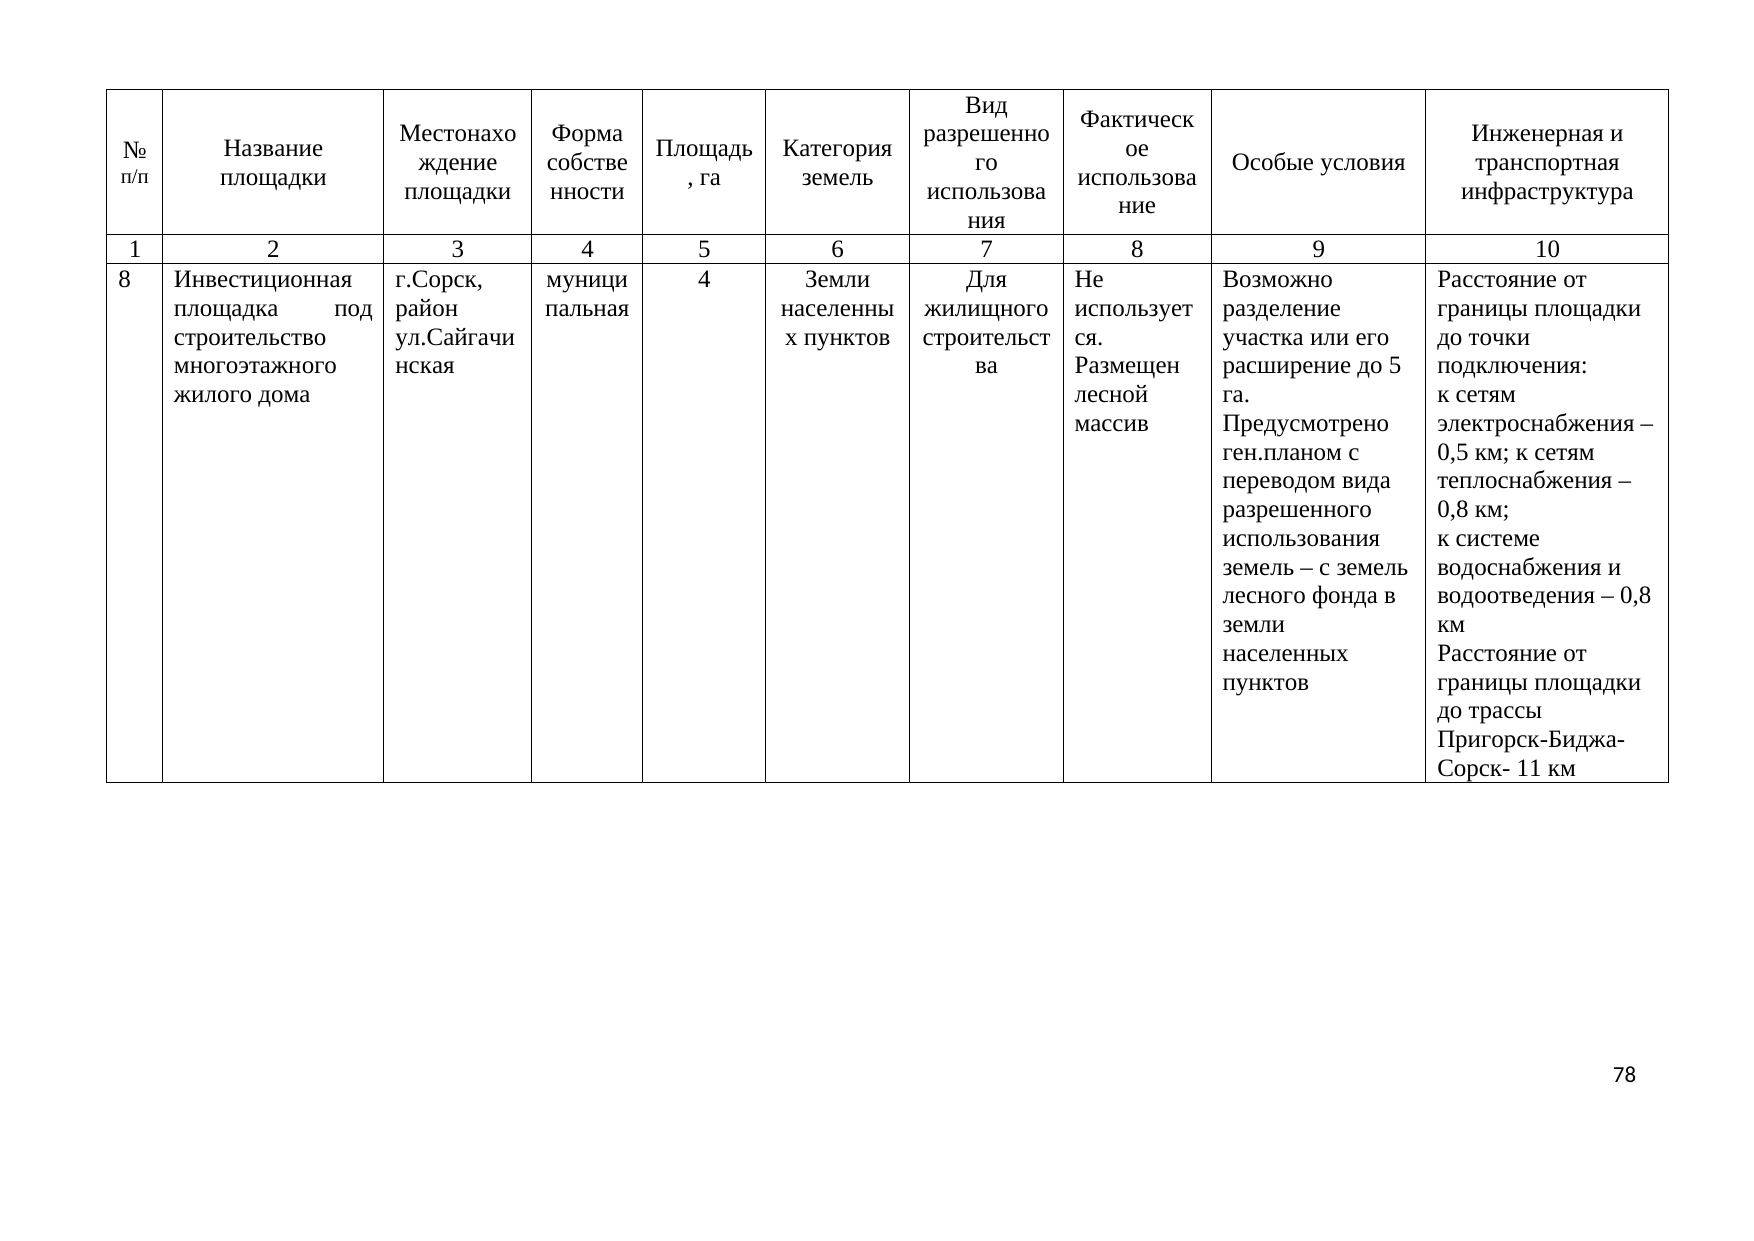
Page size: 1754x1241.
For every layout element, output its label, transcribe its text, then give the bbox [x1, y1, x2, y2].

table_cell 6 [766, 235, 909, 263]
table_header Название площадки [163, 90, 383, 233]
table_header Фактическое использование [1064, 90, 1211, 233]
table_header Форма собственности [532, 90, 642, 233]
table_cell Возможно разделение участка или его расширение до . Предусмотрено ген.планом с переводом вида разрешенного использования земель – с земель лесного фонда в земли населенных пунктов [1212, 264, 1425, 782]
table_cell 3 [384, 235, 531, 263]
table_cell Для жилищного строительства [910, 264, 1063, 782]
table_cell 2 [163, 235, 383, 263]
table_cell 8 [107, 264, 162, 782]
table_header Категория земель [766, 90, 909, 233]
table_cell 4 [643, 264, 765, 782]
table_cell Инвестиционная площадка под строительство многоэтажного жилого дома [163, 264, 383, 782]
table_cell г.Сорск, район ул.Сайгачинская [384, 264, 531, 782]
table_cell Расстояние от границы площадки до точки подключения: к сетям электроснабжения – ; к сетям теплоснабжения – ; к системе водоснабжения и водоотведения – Расстояние от границы площадки до трассы Пригорск-Биджа-Сорск- [1426, 264, 1668, 782]
table_cell Не используется. Размещен лесной массив [1064, 264, 1211, 782]
table_header Особые условия [1212, 90, 1425, 233]
table_header Инженерная и транспортная инфраструктура [1426, 90, 1668, 233]
table_cell 9 [1212, 235, 1425, 263]
table_cell 5 [643, 235, 765, 263]
table_cell 1 [107, 235, 162, 263]
table_header Площадь, га [643, 90, 765, 233]
table_cell 7 [910, 235, 1063, 263]
table_cell 4 [532, 235, 642, 263]
table_header Местонахождение площадки [384, 90, 531, 233]
table_header Вид разрешенного использования [910, 90, 1063, 233]
table_cell 8 [1064, 235, 1211, 263]
table_cell муниципальная [532, 264, 642, 782]
table_cell 10 [1426, 235, 1668, 263]
table_header № п/п [107, 90, 162, 233]
table_cell Земли населенных пунктов [766, 264, 909, 782]
